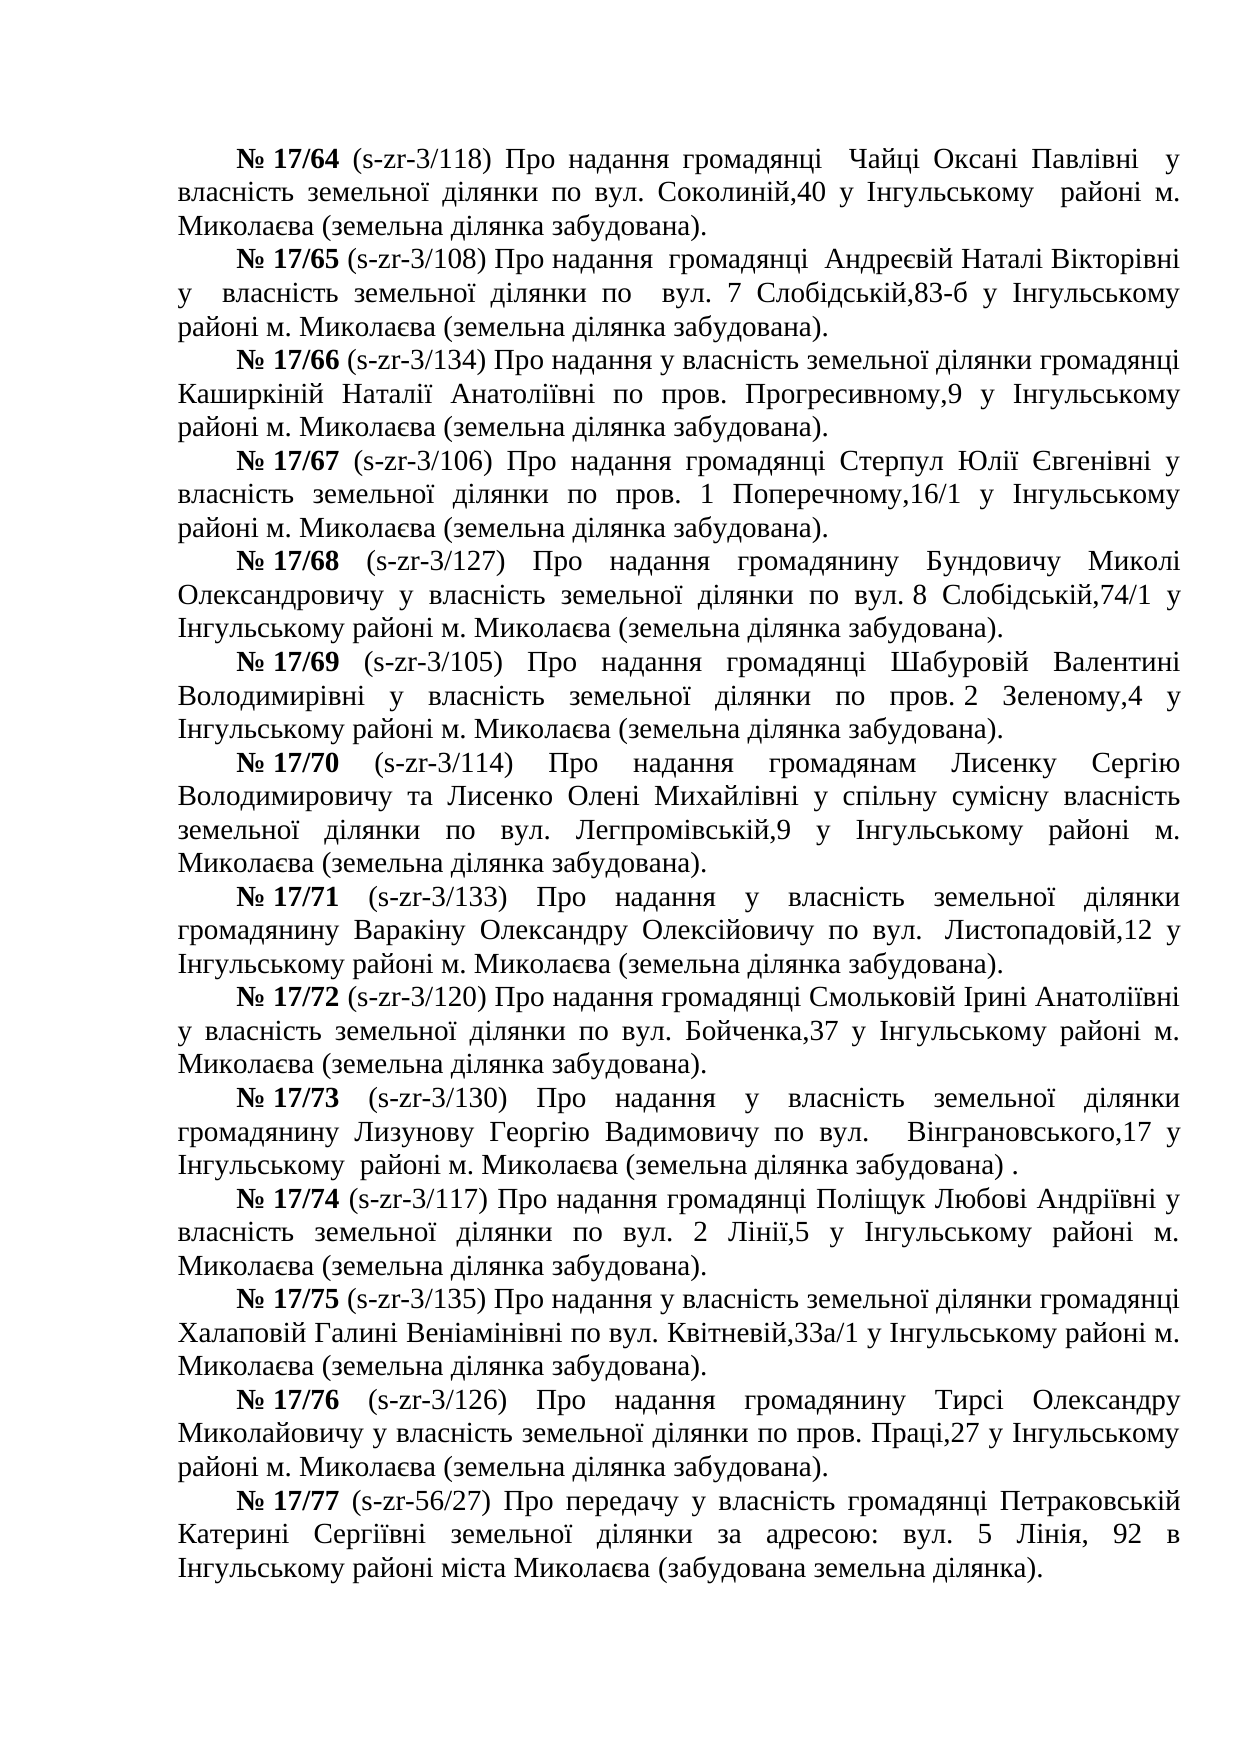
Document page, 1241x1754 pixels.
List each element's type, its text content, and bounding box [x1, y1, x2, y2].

text № 17/72 (s-zr-3/120) Про надання громадянці Смольковій Ірині Анатоліївні у власність земельної ділянки по вул. Бойченка,37 у Інгульському районі м. Миколаєва (земельна ділянка забудована). [177, 979, 1181, 1080]
text № 17/64 (s-zr-3/118) Про надання громадянці Чайці Оксані Павлівні у власність земельної ділянки по вул. Соколиній,40 у Інгульському районі м. Миколаєва (земельна ділянка забудована). [177, 141, 1181, 242]
text № 17/74 (s-zr-3/117) Про надання громадянці Поліщук Любові Андріївні у власність земельної ділянки по вул. 2 Лінії,5 у Інгульському районі м. Миколаєва (земельна ділянка забудована). [177, 1181, 1181, 1281]
text № 17/68 (s-zr-3/127) Про надання громадянину Бундовичу Миколі Олександровичу у власність земельної ділянки по вул. 8 Слобідській,74/1 у Інгульському районі м. Миколаєва (земельна ділянка забудована). [177, 543, 1181, 644]
text № 17/76 (s-zr-3/126) Про надання громадянину Тирсі Олександру Миколайовичу у власність земельної ділянки по пров. Праці,27 у Інгульському районі м. Миколаєва (земельна ділянка забудована). [177, 1382, 1181, 1483]
text № 17/70 (s-zr-3/114) Про надання громадянам Лисенку Сергію Володимировичу та Лисенко Олені Михайлівні у спільну сумісну власність земельної ділянки по вул. Легпромівській,9 у Інгульському районі м. Миколаєва (земельна ділянка забудована). [177, 745, 1181, 879]
text № 17/75 (s-zr-3/135) Про надання у власність земельної ділянки громадянці Халаповій Галині Веніамінівні по вул. Квітневій,33а/1 у Інгульському районі м. Миколаєва (земельна ділянка забудована). [177, 1281, 1181, 1382]
text № 17/65 (s-zr-3/108) Про надання громадянці Андреєвій Наталі Вікторівні у власність земельної ділянки по вул. 7 Слобідській,83-б у Інгульському районі м. Миколаєва (земельна ділянка забудована). [177, 242, 1181, 342]
text № 17/77 (s-zr-56/27) Про передачу у власність громадянці Петраковській Катерині Сергіївні земельної ділянки за адресою: вул. 5 Лінія, 92 в Інгульському районі міста Миколаєва (забудована земельна ділянка). [177, 1483, 1181, 1583]
text № 17/73 (s-zr-3/130) Про надання у власність земельної ділянки громадянину Лизунову Георгію Вадимовичу по вул. Вінграновського,17 у Інгульському районі м. Миколаєва (земельна ділянка забудована) . [177, 1080, 1181, 1181]
text № 17/69 (s-zr-3/105) Про надання громадянці Шабуровій Валентині Володимирівні у власність земельної ділянки по пров. 2 Зеленому,4 у Інгульському районі м. Миколаєва (земельна ділянка забудована). [177, 644, 1181, 745]
text № 17/66 (s-zr-3/134) Про надання у власність земельної ділянки громадянці Каширкіній Наталії Анатоліївні по пров. Прогресивному,9 у Інгульському районі м. Миколаєва (земельна ділянка забудована). [177, 342, 1181, 443]
text № 17/67 (s-zr-3/106) Про надання громадянці Стерпул Юлії Євгенівні у власність земельної ділянки по пров. 1 Поперечному,16/1 у Інгульському районі м. Миколаєва (земельна ділянка забудована). [177, 443, 1181, 543]
text № 17/71 (s-zr-3/133) Про надання у власність земельної ділянки громадянину Варакіну Олександру Олексійовичу по вул. Листопадовій,12 у Інгульському районі м. Миколаєва (земельна ділянка забудована). [177, 879, 1181, 979]
